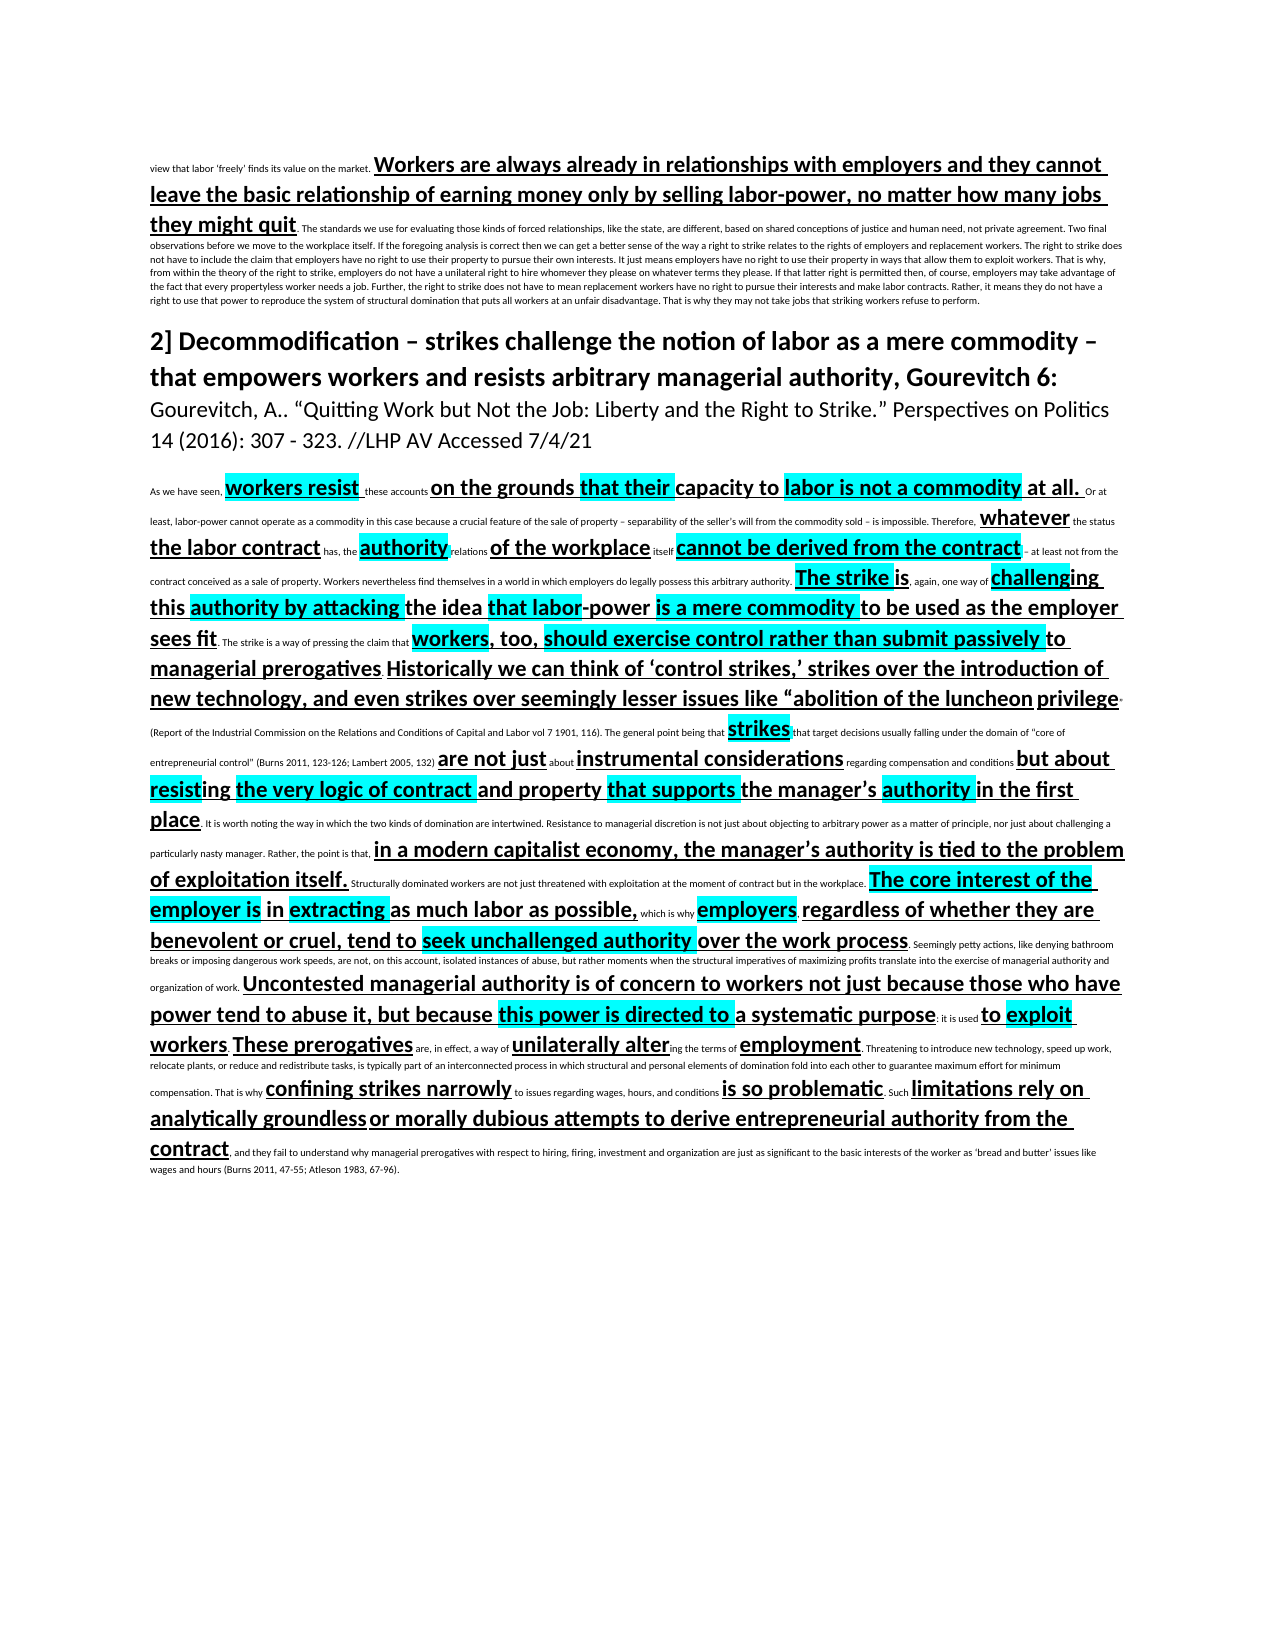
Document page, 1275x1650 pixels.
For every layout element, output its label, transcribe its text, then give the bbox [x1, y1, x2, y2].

text Gourevitch, A.. “Quitting Work but Not the Job: Liberty and the Right to Strike.” Perspectives on Politics 14 (2016): 307 - 323. //LHP AV Accessed 7/4/21 [150, 396, 1125, 454]
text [150, 150, 1125, 307]
subtitle 2] Decommodification – strikes challenge the notion of labor as a mere commodity – that empowers workers and resists arbitrary managerial authority, Gourevitch 6: [150, 324, 1125, 393]
text As we have seen, workers resist these accounts on the grounds that their capacity to labor is not a commodity at all. Or at least, labor-power cannot operate as a commodity in this case because a crucial feature of the sale of property – separability of the seller’s will from the commodity sold – is impossible. Therefore, whatever the status the labor contract has, the authority relations of the workplace itself cannot be derived from the contract – at least not from the contract conceived as a sale of property. Workers nevertheless find themselves in a world in which employers do legally possess this arbitrary authority. The strike is, again, one way of challenging this authority by attacking the idea that labor-power is a mere commodity to be used as the employer sees fit. The strike is a way of pressing the claim that workers, too, should exercise control rather than submit passively to managerial prerogatives. Historically we can think of ‘control strikes,’ strikes over the introduction of new technology, and even strikes over seemingly lesser issues like “abolition of the luncheon privilege” (Report of the Industrial Commission on the Relations and Conditions of Capital and Labor vol 7 1901, 116). The general point being that strikes that target decisions usually falling under the domain of “core of entrepreneurial control” (Burns 2011, 123-126; Lambert 2005, 132) are not just about instrumental considerations regarding compensation and conditions but about resisting the very logic of contract and property that supports the manager’s authority in the first place. It is worth noting the way in which the two kinds of domination are intertwined. Resistance to managerial discretion is not just about objecting to arbitrary power as a matter of principle, nor just about challenging a particularly nasty manager. Rather, the point is that, in a modern capitalist economy, the manager’s authority is tied to the problem of exploitation itself. Structurally dominated workers are not just threatened with exploitation at the moment of contract but in the workplace. The core interest of the employer is in extracting as much labor as possible, which is why employers, regardless of whether they are benevolent or cruel, tend to seek unchallenged authority over the work process. Seemingly petty actions, like denying bathroom breaks or imposing dangerous work speeds, are not, on this account, isolated instances of abuse, but rather moments when the structural imperatives of maximizing profits translate into the exercise of managerial authority and organization of work. Uncontested managerial authority is of concern to workers not just because those who have power tend to abuse it, but because this power is directed to a systematic purpose: it is used to exploit workers. These prerogatives are, in effect, a way of unilaterally altering the terms of employment. Threatening to introduce new technology, speed up work, relocate plants, or reduce and redistribute tasks, is typically part of an interconnected process in which structural and personal elements of domination fold into each other to guarantee maximum effort for minimum compensation. That is why confining strikes narrowly to issues regarding wages, hours, and conditions is so problematic. Such limitations rely on analytically groundless or morally dubious attempts to derive entrepreneurial authority from the contract, and they fail to understand why managerial prerogatives with respect to hiring, firing, investment and organization are just as significant to the basic interests of the worker as ‘bread and butter’ issues like wages and hours (Burns 2011, 47-55; Atleson 1983, 67-96). [150, 473, 1125, 1176]
